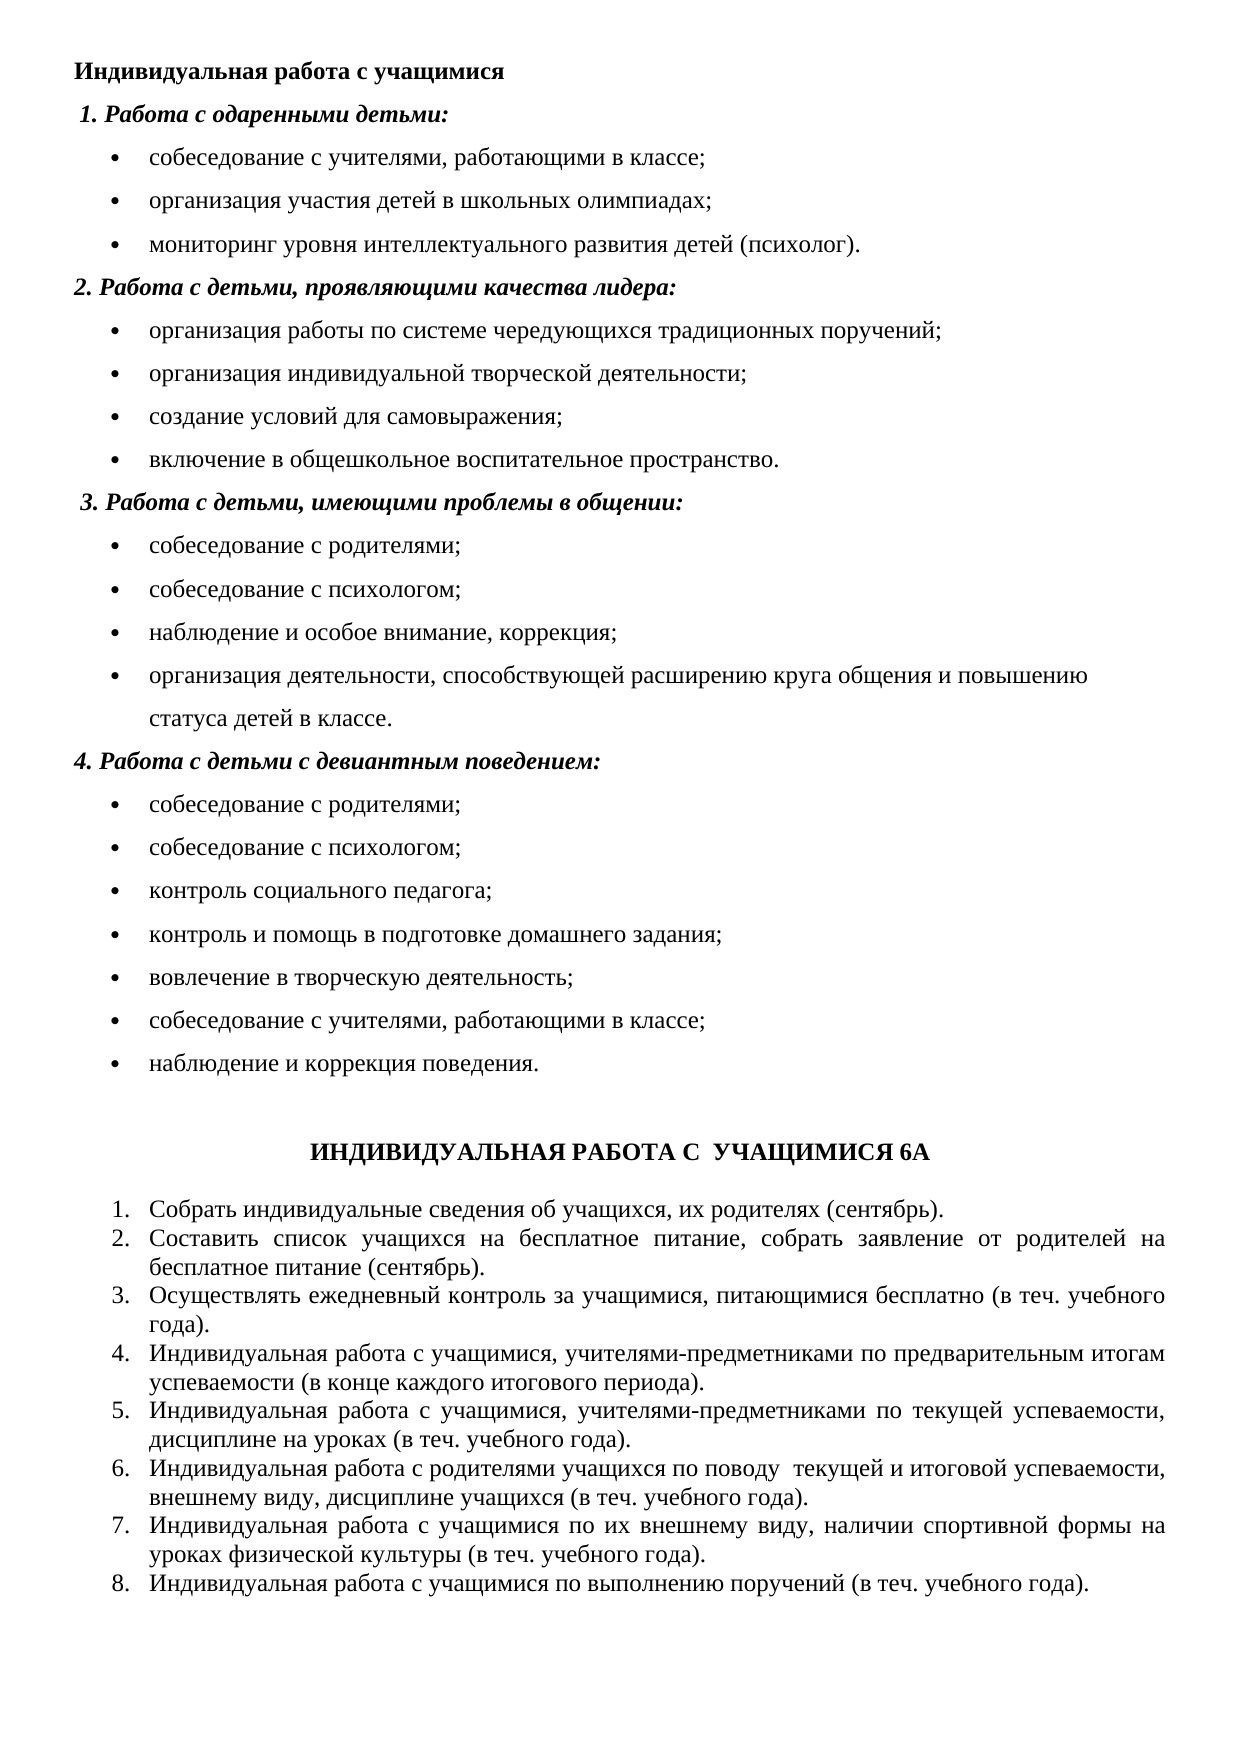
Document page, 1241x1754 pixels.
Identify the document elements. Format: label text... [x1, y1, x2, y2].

list Индивидуальная работа с учащимися, учителями-предметниками по предварительным итогам успеваемости (в конце каждого итогового периода). [111, 1338, 1166, 1395]
list вовлечение в творческую деятельность; [111, 962, 1166, 991]
list собеседование с учителями, работающими в классе; [111, 1005, 1166, 1034]
list наблюдение и особое внимание, коррекция; [111, 617, 1166, 646]
list Индивидуальная работа с родителями учащихся по поводу текущей и итоговой успеваемости, внешнему виду, дисциплине учащихся (в теч. учебного года). [111, 1453, 1166, 1510]
text 2. Работа с детьми, проявляющими качества лидера: [74, 272, 1166, 301]
list собеседование с психологом; [111, 832, 1166, 861]
text 4. Работа с детьми с девиантным поведением: [74, 746, 1166, 775]
list собеседование с психологом; [111, 574, 1166, 602]
list организация участия детей в школьных олимпиадах; [111, 186, 1166, 214]
list собеседование с учителями, работающими в классе; [111, 142, 1166, 171]
list Собрать индивидуальные сведения об учащихся, их родителях (сентябрь). [111, 1194, 1166, 1223]
text Индивидуальная работа с учащимися [74, 56, 1166, 85]
list Осуществлять ежедневный контроль за учащимися, питающимися бесплатно (в теч. учебного года). [111, 1280, 1166, 1338]
list собеседование с родителями; [111, 789, 1166, 818]
list мониторинг уровня интеллектуального развития детей (психолог). [111, 229, 1166, 257]
list контроль и помощь в подготовке домашнего задания; [111, 919, 1166, 947]
list организация деятельности, способствующей расширению круга общения и повышению статуса детей в классе. [111, 660, 1166, 732]
list наблюдение и коррекция поведения. [111, 1048, 1166, 1077]
text 3. Работа с детьми, имеющими проблемы в общении: [74, 487, 1166, 516]
list Составить список учащихся на бесплатное питание, собрать заявление от родителей на бесплатное питание (сентябрь). [111, 1223, 1166, 1280]
list включение в общешкольное воспитательное пространство. [111, 444, 1166, 473]
list собеседование с родителями; [111, 531, 1166, 559]
list организация индивидуальной творческой деятельности; [111, 358, 1166, 387]
list контроль социального педагога; [111, 876, 1166, 904]
text ИНДИВИДУАЛЬНАЯ РАБОТА С УЧАЩИМИСЯ 6А [74, 1137, 1166, 1165]
list Индивидуальная работа с учащимися по их внешнему виду, наличии спортивной формы на уроках физической культуры (в теч. учебного года). [111, 1510, 1166, 1568]
list Индивидуальная работа с учащимися по выполнению поручений (в теч. учебного года). [111, 1568, 1166, 1597]
list Индивидуальная работа с учащимися, учителями-предметниками по текущей успеваемости, дисциплине на уроках (в теч. учебного года). [111, 1395, 1166, 1453]
list организация работы по системе чередующихся традиционных поручений; [111, 315, 1166, 344]
text 1. Работа с одаренными детьми: [74, 99, 1166, 128]
list создание условий для самовыражения; [111, 401, 1166, 430]
